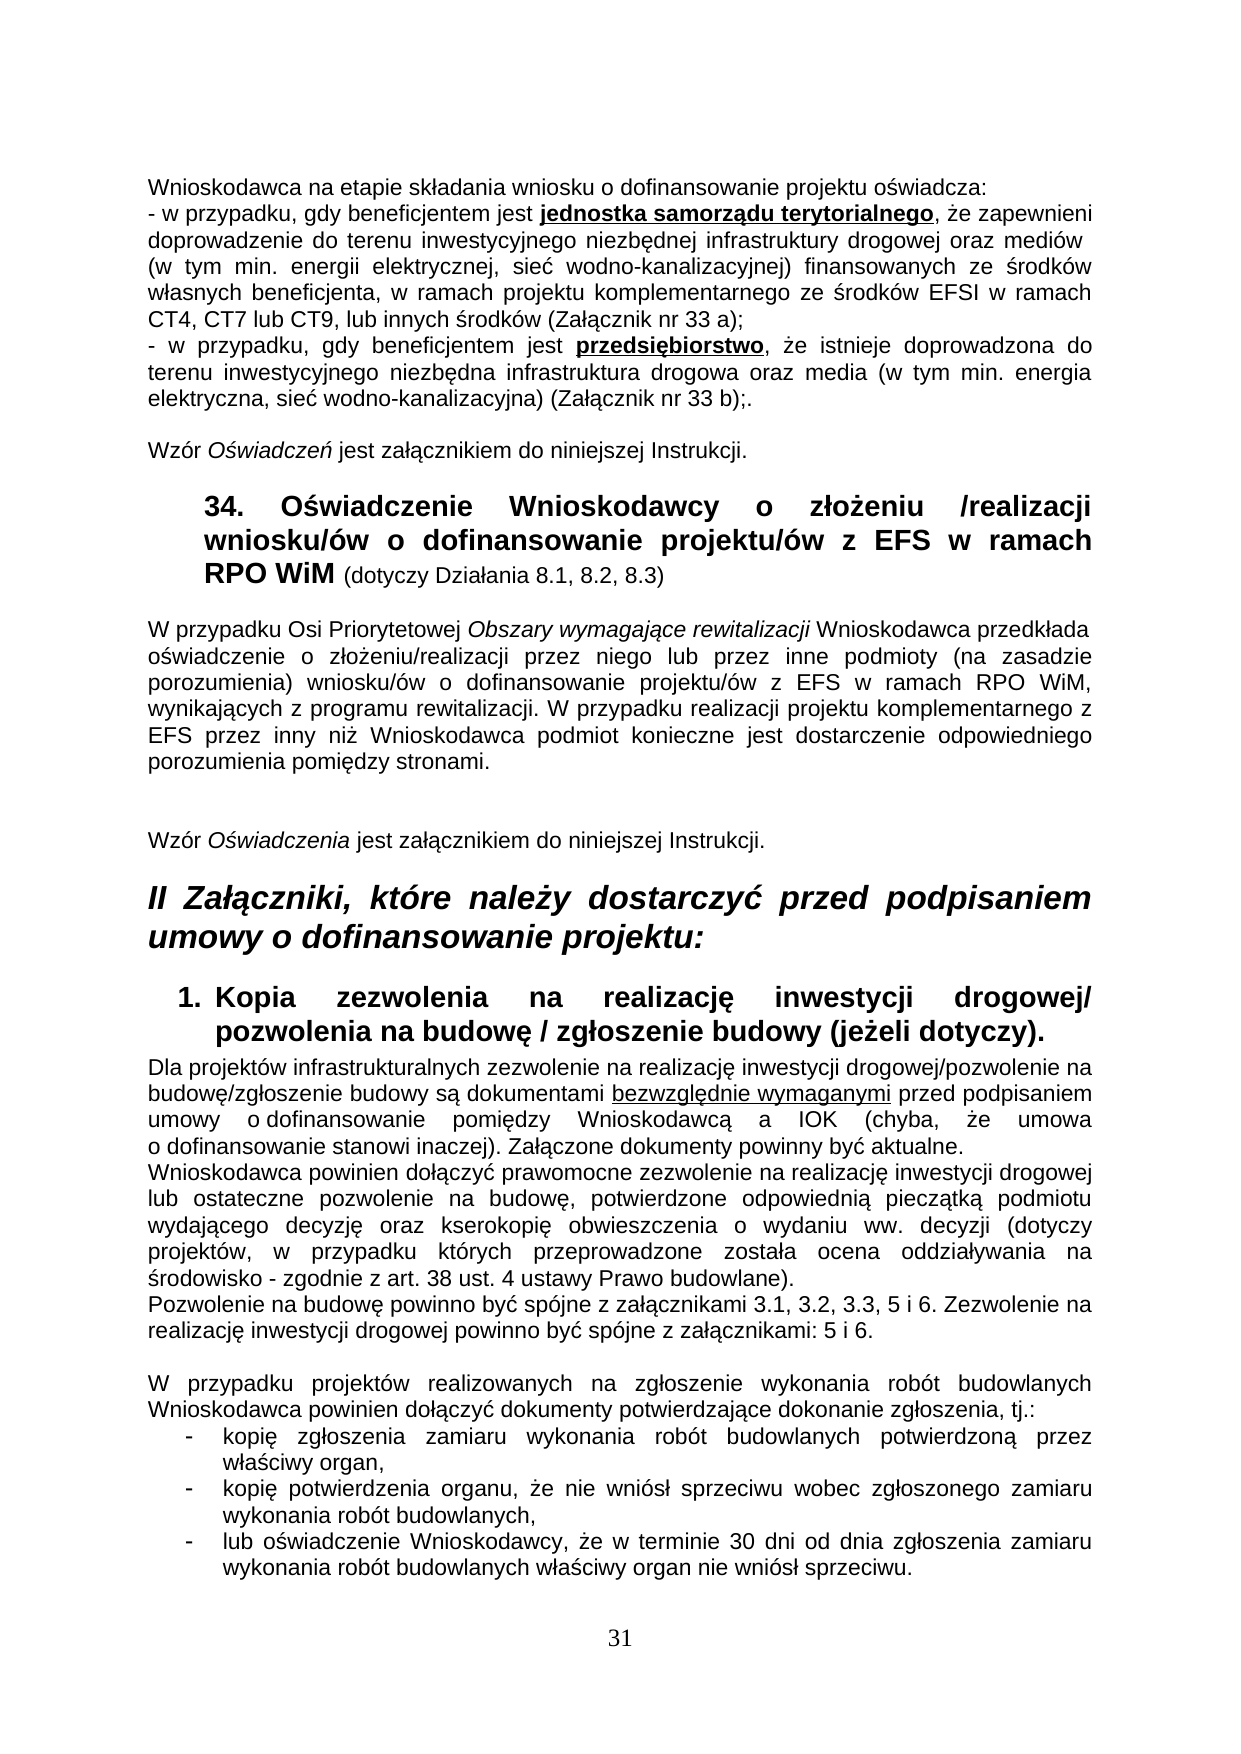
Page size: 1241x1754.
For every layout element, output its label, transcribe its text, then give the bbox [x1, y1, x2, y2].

list kopię potwierdzenia organu, że nie wniósł sprzeciwu wobec zgłoszonego zamiaru wykonania robót budowlanych, [185, 1475, 1093, 1528]
text oświadczenie o złożeniu/realizacji przez niego lub przez inne podmioty (na zasadzie porozumienia) wniosku/ów o dofinansowanie projektu/ów z EFS w ramach RPO WiM, wynikających z programu rewitalizacji. W przypadku realizacji projektu komplementarnego z EFS przez inny niż Wnioskodawca podmiot konieczne jest dostarczenie odpowiedniego porozumienia pomiędzy stronami. [148, 643, 1093, 774]
text W przypadku projektów realizowanych na zgłoszenie wykonania robót budowlanych Wnioskodawca powinien dołączyć dokumenty potwierdzające dokonanie zgłoszenia, tj.: [148, 1370, 1093, 1423]
text Wnioskodawca powinien dołączyć prawomocne zezwolenie na realizację inwestycji drogowej lub ostateczne pozwolenie na budowę, potwierdzone odpowiednią pieczątką podmiotu wydającego decyzję oraz kserokopię obwieszczenia o wydaniu ww. decyzji (dotyczy projektów, w przypadku których przeprowadzone została ocena oddziaływania na środowisko - zgodnie z art. 38 ust. 4 ustawy Prawo budowlane). [148, 1159, 1093, 1291]
text - w przypadku, gdy beneficjentem jest jednostka samorządu terytorialnego, że zapewnieni doprowadzenie do terenu inwestycyjnego niezbędnej infrastruktury drogowej oraz mediów (w tym min. energii elektrycznej, sieć wodno-kanalizacyjnej) finansowanych ze środków własnych beneficjenta, w ramach projektu komplementarnego ze środków EFSI w ramach CT4, CT7 lub CT9, lub innych środków (Załącznik nr 33 a); [148, 200, 1093, 332]
text Wzór Oświadczeń jest załącznikiem do niniejszej Instrukcji. [148, 437, 1093, 463]
list lub oświadczenie Wnioskodawcy, że w terminie 30 dni od dnia zgłoszenia zamiaru wykonania robót budowlanych właściwy organ nie wniósł sprzeciwu. [185, 1528, 1093, 1581]
text - w przypadku, gdy beneficjentem jest przedsiębiorstwo, że istnieje doprowadzona do terenu inwestycyjnego niezbędna infrastruktura drogowa oraz media (w tym min. energia elektryczna, sieć wodno-kanalizacyjna) (Załącznik nr 33 b);. [148, 332, 1093, 411]
text 34. Oświadczenie Wnioskodawcy o złożeniu /realizacji wniosku/ów o dofinansowanie projektu/ów z EFS w ramach RPO WiM (dotyczy Działania 8.1, 8.2, 8.3) [204, 489, 1093, 590]
subtitle II Załączniki, które należy dostarczyć przed podpisaniem umowy o dofinansowanie projektu: [148, 878, 1093, 955]
list kopię zgłoszenia zamiaru wykonania robót budowlanych potwierdzoną przez właściwy organ, [185, 1423, 1093, 1475]
text Pozwolenie na budowę powinno być spójne z załącznikami 3.1, 3.2, 3.3, 5 i 6. Zezwolenie na realizację inwestycji drogowej powinno być spójne z załącznikami: 5 i 6. [148, 1291, 1093, 1343]
text Dla projektów infrastrukturalnych zezwolenie na realizację inwestycji drogowej/pozwolenie na budowę/zgłoszenie budowy są dokumentami bezwzględnie wymaganymi przed podpisaniem umowy o dofinansowanie pomiędzy Wnioskodawcą a IOK (chyba, że umowa o dofinansowanie stanowi inaczej). Załączone dokumenty powinny być aktualne. [148, 1054, 1093, 1159]
text Wzór Oświadczenia jest załącznikiem do niniejszej Instrukcji. [148, 827, 1093, 853]
subtitle Kopia zezwolenia na realizację inwestycji drogowej/ pozwolenia na budowę / zgłoszenie budowy (jeżeli dotyczy). [177, 980, 1093, 1047]
text W przypadku Osi Priorytetowej Obszary wymagające rewitalizacji Wnioskodawca przedkłada [148, 616, 1093, 643]
text Wnioskodawca na etapie składania wniosku o dofinansowanie projektu oświadcza: [148, 174, 1093, 200]
